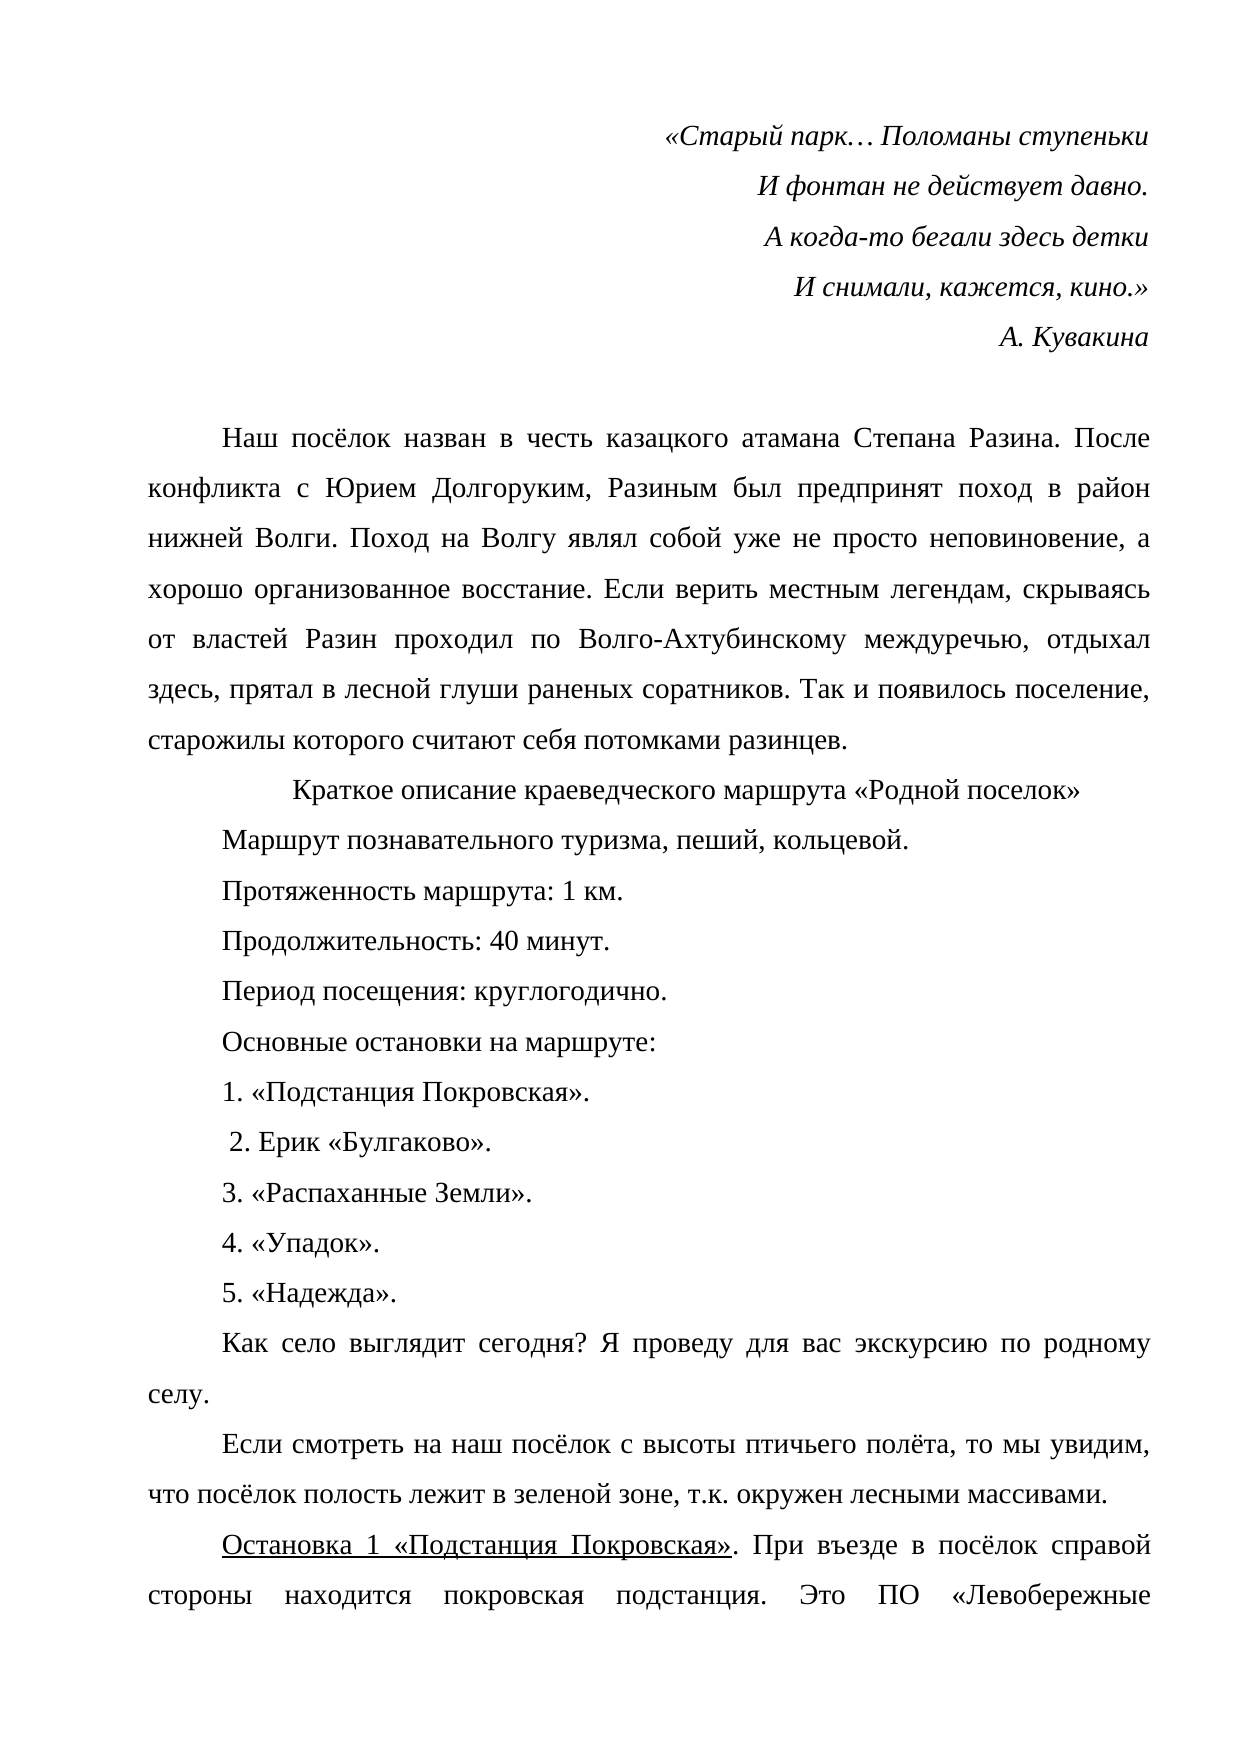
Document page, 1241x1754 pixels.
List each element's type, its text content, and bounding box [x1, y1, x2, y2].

text 4. «Упадок». [148, 1225, 1152, 1258]
text Маршрут познавательного туризма, пеший, кольцевой. [148, 822, 1152, 856]
text Период посещения: круглогодично. [148, 973, 1152, 1007]
text А когда-то бегали здесь детки [148, 219, 1152, 252]
text А. Кувакина [148, 319, 1152, 353]
text Если смотреть на наш посёлок с высоты птичьего полёта, то мы увидим, что посёлок полость лежит в зеленой зоне, т.к. окружен лесными массивами. [148, 1426, 1152, 1510]
text И фонтан не действует давно. [148, 168, 1152, 202]
text Наш посёлок назван в честь казацкого атамана Степана Разина. После конфликта с Юрием Долгоруким, Разиным был предпринят поход в район нижней Волги. Поход на Волгу являл собой уже не просто неповиновение, а хорошо организованное восстание. Если верить местным легендам, скрываясь от властей Разин проходил по Волго-Ахтубинскому междуречью, отдыхал здесь, прятал в лесной глуши раненых соратников. Так и появилось поселение, старожилы которого считают себя потомками разинцев. [148, 420, 1152, 755]
text Краткое описание краеведческого маршрута «Родной поселок» [148, 772, 1152, 806]
text 1. «Подстанция Покровская». [148, 1074, 1152, 1108]
text Протяженность маршрута: 1 км. [148, 873, 1152, 906]
text Основные остановки на маршруте: [148, 1024, 1152, 1057]
text Продолжительность: 40 минут. [148, 923, 1152, 957]
text 2. Ерик «Булгаково». [148, 1124, 1152, 1158]
text 5. «Надежда». [148, 1275, 1152, 1309]
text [148, 1527, 1152, 1611]
text И снимали, кажется, кино.» [148, 269, 1152, 303]
text 3. «Распаханные Земли». [148, 1175, 1152, 1208]
text Как село выглядит сегодня? Я проведу для вас экскурсию по родному селу. [148, 1326, 1152, 1409]
text «Старый парк… Поломаны ступеньки [148, 118, 1152, 152]
